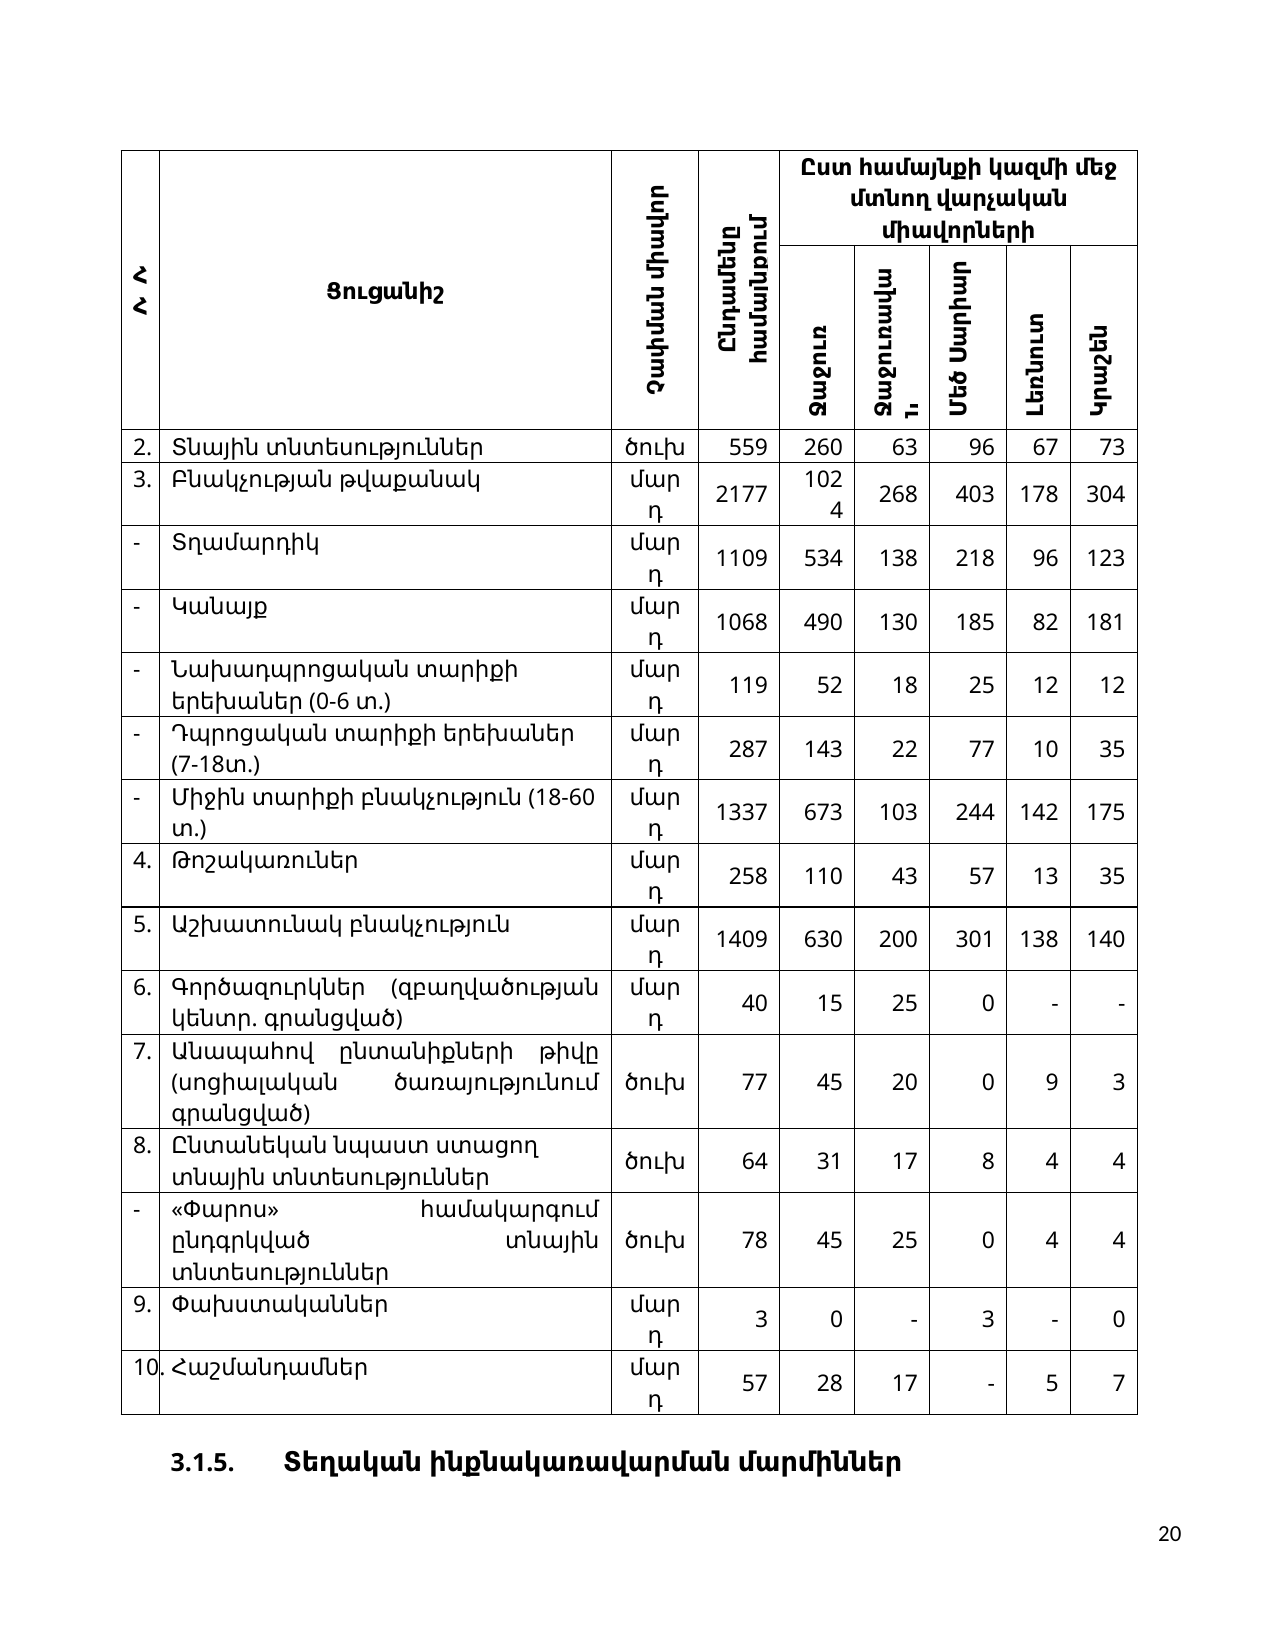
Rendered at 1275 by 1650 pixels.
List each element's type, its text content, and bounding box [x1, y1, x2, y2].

table_cell 77 [699, 1035, 779, 1128]
table_cell Բնակչության թվաքանակ [160, 463, 611, 525]
table_cell 304 [1071, 463, 1137, 525]
table_cell 1109 [699, 526, 779, 589]
table_cell - [122, 717, 159, 779]
table_cell 1024 [780, 463, 854, 525]
list Տեղական ինքնակառավարման մարմիններ [170, 1443, 1181, 1480]
table_cell 82 [1007, 590, 1070, 652]
table_cell 119 [699, 653, 779, 716]
table_cell 218 [930, 526, 1006, 589]
table_cell 0 [930, 971, 1006, 1033]
table_cell 181 [1071, 590, 1137, 652]
table_cell 175 [1071, 780, 1137, 843]
table_cell 18 [855, 653, 929, 716]
table_cell Մեծ Սարիար [930, 246, 1006, 429]
table_cell 4 [1007, 1129, 1070, 1192]
table_cell 28 [780, 1351, 854, 1414]
table_cell [122, 971, 159, 1033]
table_cell 1337 [699, 780, 779, 843]
table_cell մարդ [612, 463, 698, 525]
table_cell 0 [930, 1193, 1006, 1287]
table_cell 403 [930, 463, 1006, 525]
table_cell 45 [780, 1193, 854, 1287]
table_cell Դպրոցական տարիքի երեխաներ (7-18տ.) [160, 717, 611, 779]
table_cell 25 [855, 971, 929, 1033]
table_cell Կանայք [160, 590, 611, 652]
table_cell [122, 430, 159, 462]
table_cell 31 [780, 1129, 854, 1192]
table_cell 78 [699, 1193, 779, 1287]
table_cell 3 [930, 1288, 1006, 1350]
table_cell ծուխ [612, 1193, 698, 1287]
table_cell - [930, 1351, 1006, 1414]
table_cell 490 [780, 590, 854, 652]
table_header Ընդամենը համայնքում [699, 151, 779, 429]
table_cell 2177 [699, 463, 779, 525]
table_cell [122, 844, 159, 906]
table_cell [122, 1129, 159, 1192]
table_cell 630 [780, 908, 854, 970]
table_cell 123 [1071, 526, 1137, 589]
table_cell մարդ [612, 1288, 698, 1350]
table_cell - [122, 590, 159, 652]
table_cell 96 [930, 430, 1006, 462]
table_cell Միջին տարիքի բնակչություն (18-60 տ.) [160, 780, 611, 843]
table_cell 178 [1007, 463, 1070, 525]
table_cell 13 [1007, 844, 1070, 906]
table_cell Նախադպրոցական տարիքի երեխաներ (0-6 տ.) [160, 653, 611, 716]
table_cell 10 [1007, 717, 1070, 779]
table_cell Տնային տնտեսություններ [160, 430, 611, 462]
table_cell 77 [930, 717, 1006, 779]
table_cell մարդ [612, 908, 698, 970]
table_cell 0 [930, 1035, 1006, 1128]
table_cell - [122, 526, 159, 589]
table_cell 43 [855, 844, 929, 906]
table_cell [122, 463, 159, 525]
table_cell [122, 1288, 159, 1350]
table_cell 4 [1007, 1193, 1070, 1287]
table_cell 301 [930, 908, 1006, 970]
table_cell մարդ [612, 971, 698, 1033]
table_cell Լեռնուտ [1007, 246, 1070, 429]
table_cell - [122, 780, 159, 843]
table_cell 534 [780, 526, 854, 589]
table_cell 130 [855, 590, 929, 652]
table_cell 268 [855, 463, 929, 525]
table_cell Փախստականներ [160, 1288, 611, 1350]
table_cell ծուխ [612, 1129, 698, 1192]
table_cell 1068 [699, 590, 779, 652]
table_cell 20 [855, 1035, 929, 1128]
table_cell - [122, 1193, 159, 1287]
table_header Ցուցանիշ [160, 151, 611, 429]
table_cell մարդ [612, 590, 698, 652]
table_cell 96 [1007, 526, 1070, 589]
table_cell ծուխ [612, 1035, 698, 1128]
table_cell Ընտանեկան նպաստ ստացող տնային տնտեսություններ [160, 1129, 611, 1192]
table_cell 73 [1071, 430, 1137, 462]
table_cell 3 [699, 1288, 779, 1350]
table_cell [122, 1035, 159, 1128]
table_cell 110 [780, 844, 854, 906]
table_cell 45 [780, 1035, 854, 1128]
table_cell 287 [699, 717, 779, 779]
table_cell «Փարոս» համակարգում ընդգրկված տնային տնտեսություններ [160, 1193, 611, 1287]
table_cell 200 [855, 908, 929, 970]
table_cell 17 [855, 1129, 929, 1192]
table_cell - [122, 653, 159, 716]
table_cell Հաշմանդամներ [160, 1351, 611, 1414]
table_cell 7 [1071, 1351, 1137, 1414]
table_cell Թոշակառուներ [160, 844, 611, 906]
table_cell 8 [930, 1129, 1006, 1192]
table_cell մարդ [612, 1351, 698, 1414]
table_cell 12 [1007, 653, 1070, 716]
table_cell 673 [780, 780, 854, 843]
table_cell 57 [930, 844, 1006, 906]
table_cell 17 [855, 1351, 929, 1414]
table_cell 9 [1007, 1035, 1070, 1128]
table_cell 4 [1071, 1193, 1137, 1287]
table_cell 140 [1071, 908, 1137, 970]
table_cell 3 [1071, 1035, 1137, 1128]
table_cell ծուխ [612, 430, 698, 462]
table_cell 4 [1071, 1129, 1137, 1192]
table_cell մարդ [612, 844, 698, 906]
table_cell 22 [855, 717, 929, 779]
table_header ՀՀ [122, 151, 159, 429]
table_cell 138 [1007, 908, 1070, 970]
table_cell Ջաջուռավան [855, 246, 929, 429]
table_cell 12 [1071, 653, 1137, 716]
table_cell Գործազուրկներ (զբաղվածության կենտր. գրանցված) [160, 971, 611, 1033]
table_cell 64 [699, 1129, 779, 1192]
table_cell 35 [1071, 844, 1137, 906]
table_cell 5 [1007, 1351, 1070, 1414]
table_cell 57 [699, 1351, 779, 1414]
table_cell 63 [855, 430, 929, 462]
table_cell մարդ [612, 653, 698, 716]
table_cell 559 [699, 430, 779, 462]
table_cell Տղամարդիկ [160, 526, 611, 589]
table_cell 25 [930, 653, 1006, 716]
table_cell 185 [930, 590, 1006, 652]
table_cell մարդ [612, 717, 698, 779]
table_cell 35 [1071, 717, 1137, 779]
table_cell 143 [780, 717, 854, 779]
table_header Ըստ համայնքի կազմի մեջ մտնող վարչական միավորների [780, 151, 1137, 245]
table_cell Աշխատունակ բնակչություն [160, 908, 611, 970]
table_cell Անապահով ընտանիքների թիվը (սոցիալական ծառայությունում գրանցված) [160, 1035, 611, 1128]
table_cell 52 [780, 653, 854, 716]
table_cell 25 [855, 1193, 929, 1287]
table_cell 258 [699, 844, 779, 906]
table_cell 67 [1007, 430, 1070, 462]
table_cell - [1007, 971, 1070, 1033]
table_cell 244 [930, 780, 1006, 843]
table_header Չափման միավոր [612, 151, 698, 429]
table_cell 142 [1007, 780, 1070, 843]
table_cell 0 [1071, 1288, 1137, 1350]
table_cell 40 [699, 971, 779, 1033]
table_cell մարդ [612, 526, 698, 589]
table_cell 138 [855, 526, 929, 589]
table_cell [122, 1351, 159, 1414]
table_cell 15 [780, 971, 854, 1033]
table_cell - [1007, 1288, 1070, 1350]
table_cell 103 [855, 780, 929, 843]
table_cell - [1071, 971, 1137, 1033]
table_cell Ջաջուռ [780, 246, 854, 429]
table_cell 260 [780, 430, 854, 462]
table_cell - [855, 1288, 929, 1350]
table_cell 0 [780, 1288, 854, 1350]
table_cell 1409 [699, 908, 779, 970]
table_cell մարդ [612, 780, 698, 843]
table_cell [122, 908, 159, 970]
table_cell Կրաշեն [1071, 246, 1137, 429]
